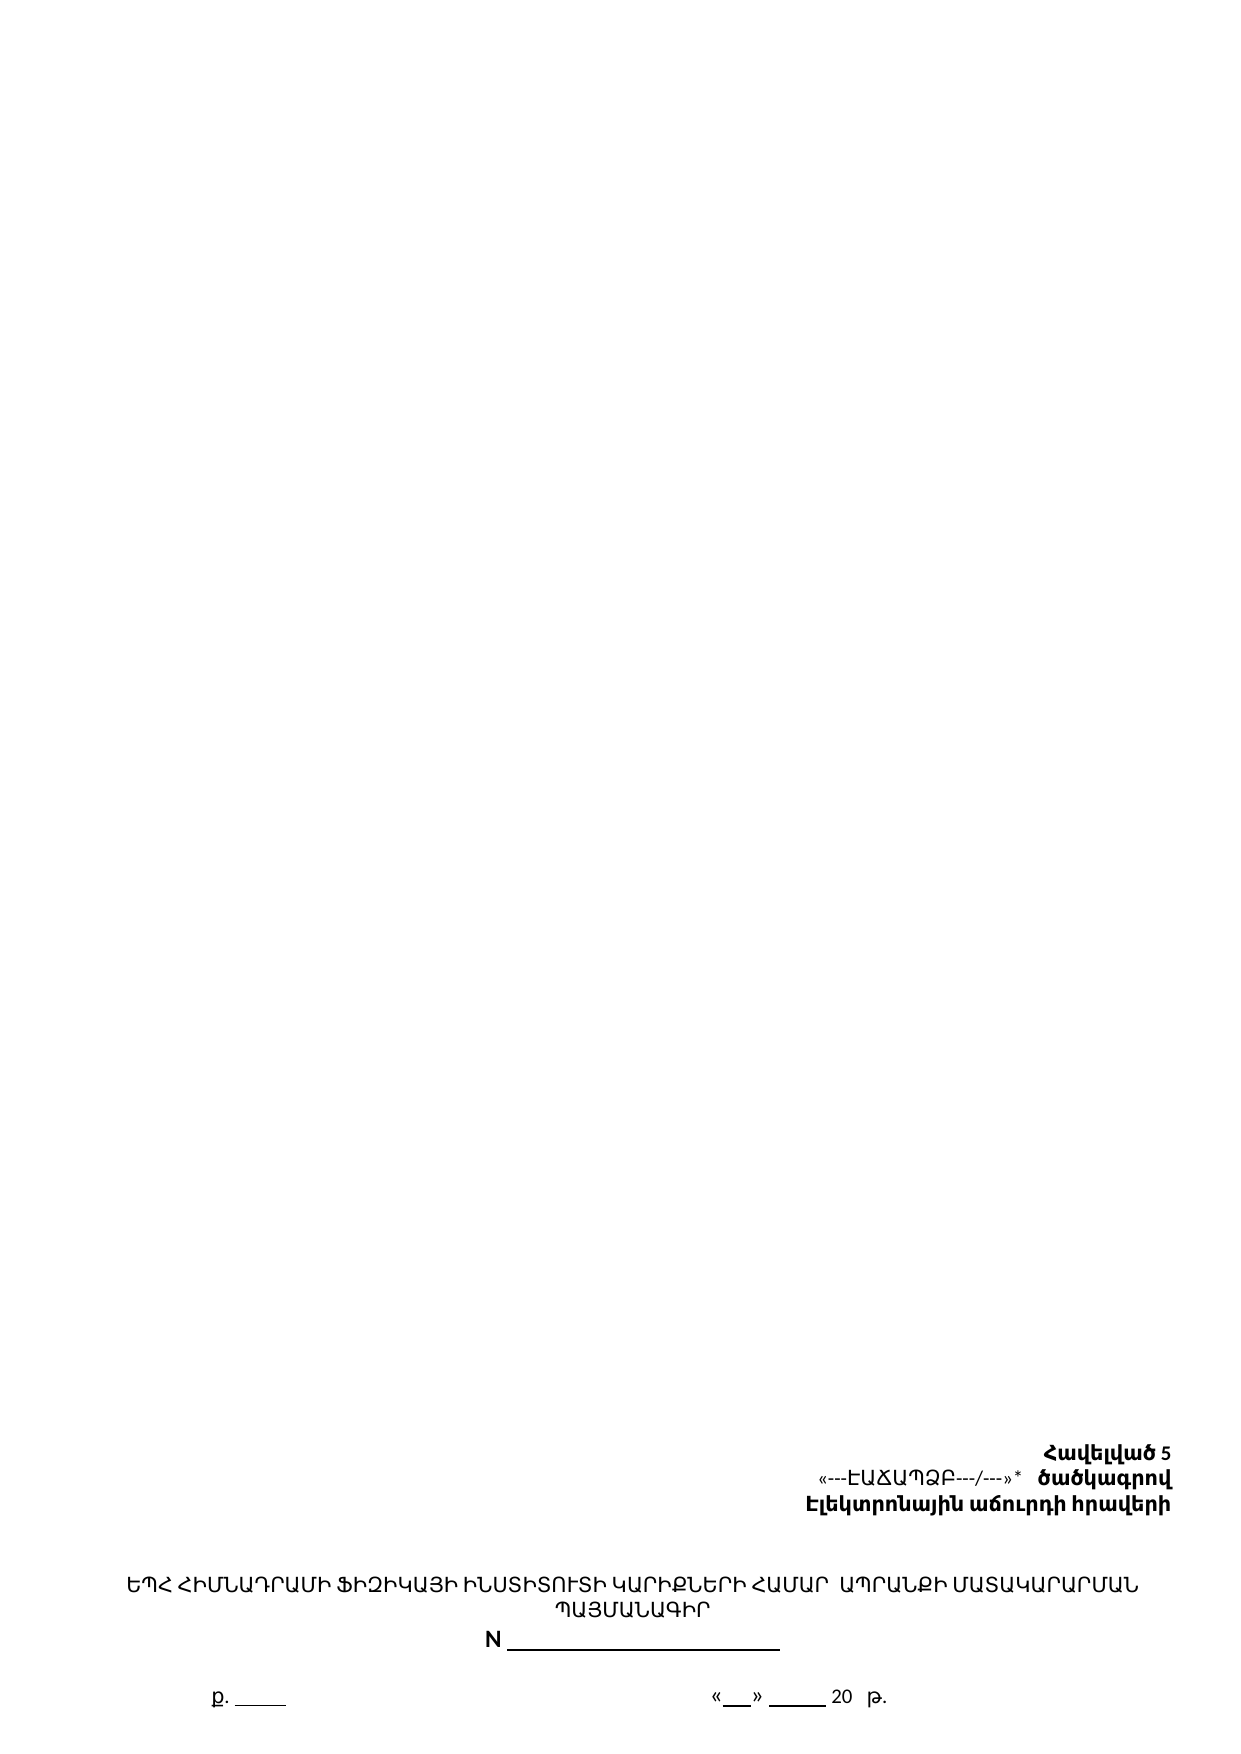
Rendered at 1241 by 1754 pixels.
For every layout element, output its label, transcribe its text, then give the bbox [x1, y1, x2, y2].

text «---ԷԱՃԱՊՁԲ---/---»* ծածկագրով [94, 1465, 1171, 1491]
text ք. « » 20 թ. [94, 1679, 1171, 1709]
text ՊԱՅՄԱՆԱԳԻՐ [79, 1598, 1171, 1623]
text Հավելված 5 [94, 1440, 1171, 1465]
text ԵՊՀ ՀԻՄՆԱԴՐԱՄԻ ՖԻԶԻԿԱՅԻ ԻՆՍՏԻՏՈՒՏԻ ԿԱՐԻՔՆԵՐԻ ՀԱՄԱՐ ԱՊՐԱՆՔԻ ՄԱՏԱԿԱՐԱՐՄԱՆ [79, 1572, 1171, 1598]
text N [79, 1623, 1171, 1653]
text Էլեկտրոնային աճուրդի հրավերի [94, 1491, 1171, 1516]
